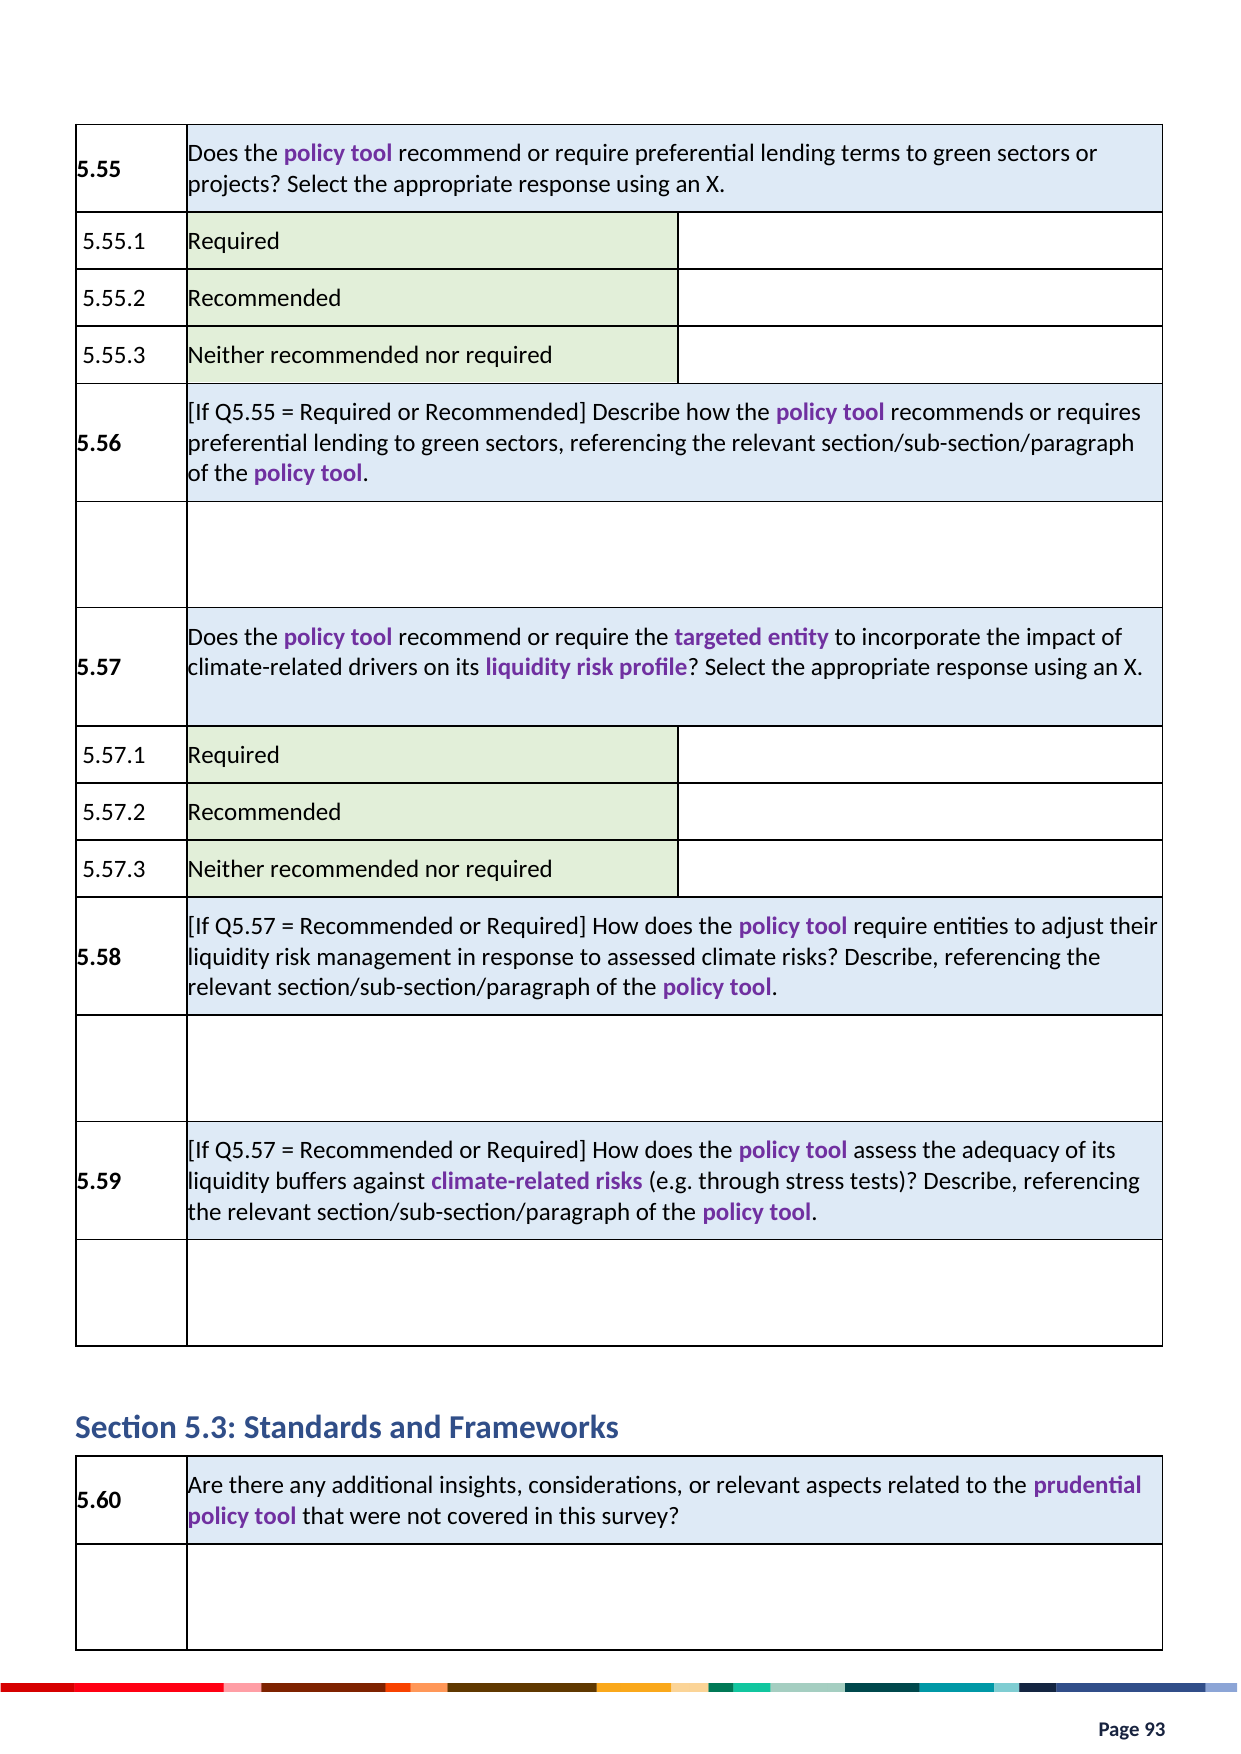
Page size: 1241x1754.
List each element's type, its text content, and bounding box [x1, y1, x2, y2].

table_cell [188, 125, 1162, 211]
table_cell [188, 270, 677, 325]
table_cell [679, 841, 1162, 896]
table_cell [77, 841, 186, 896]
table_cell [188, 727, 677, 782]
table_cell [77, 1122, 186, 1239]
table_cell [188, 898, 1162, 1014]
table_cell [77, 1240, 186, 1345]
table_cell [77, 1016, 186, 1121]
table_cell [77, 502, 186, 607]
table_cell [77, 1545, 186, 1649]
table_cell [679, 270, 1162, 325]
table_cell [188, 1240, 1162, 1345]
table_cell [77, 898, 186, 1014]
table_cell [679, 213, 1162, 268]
subtitle Section 5.3: Standards and Frameworks [75, 1406, 1165, 1447]
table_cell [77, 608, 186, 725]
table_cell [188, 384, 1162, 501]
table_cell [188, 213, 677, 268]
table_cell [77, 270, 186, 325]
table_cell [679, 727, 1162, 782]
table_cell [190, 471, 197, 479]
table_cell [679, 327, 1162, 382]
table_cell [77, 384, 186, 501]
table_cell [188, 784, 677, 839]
picture [0, 1683, 1236, 1692]
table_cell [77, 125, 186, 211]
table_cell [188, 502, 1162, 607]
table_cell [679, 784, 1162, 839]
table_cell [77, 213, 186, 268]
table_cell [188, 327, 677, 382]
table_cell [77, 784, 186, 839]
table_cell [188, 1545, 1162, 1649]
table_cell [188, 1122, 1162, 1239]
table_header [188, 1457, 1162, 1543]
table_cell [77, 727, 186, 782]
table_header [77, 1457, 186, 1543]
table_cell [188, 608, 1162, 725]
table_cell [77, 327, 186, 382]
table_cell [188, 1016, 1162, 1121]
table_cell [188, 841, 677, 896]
